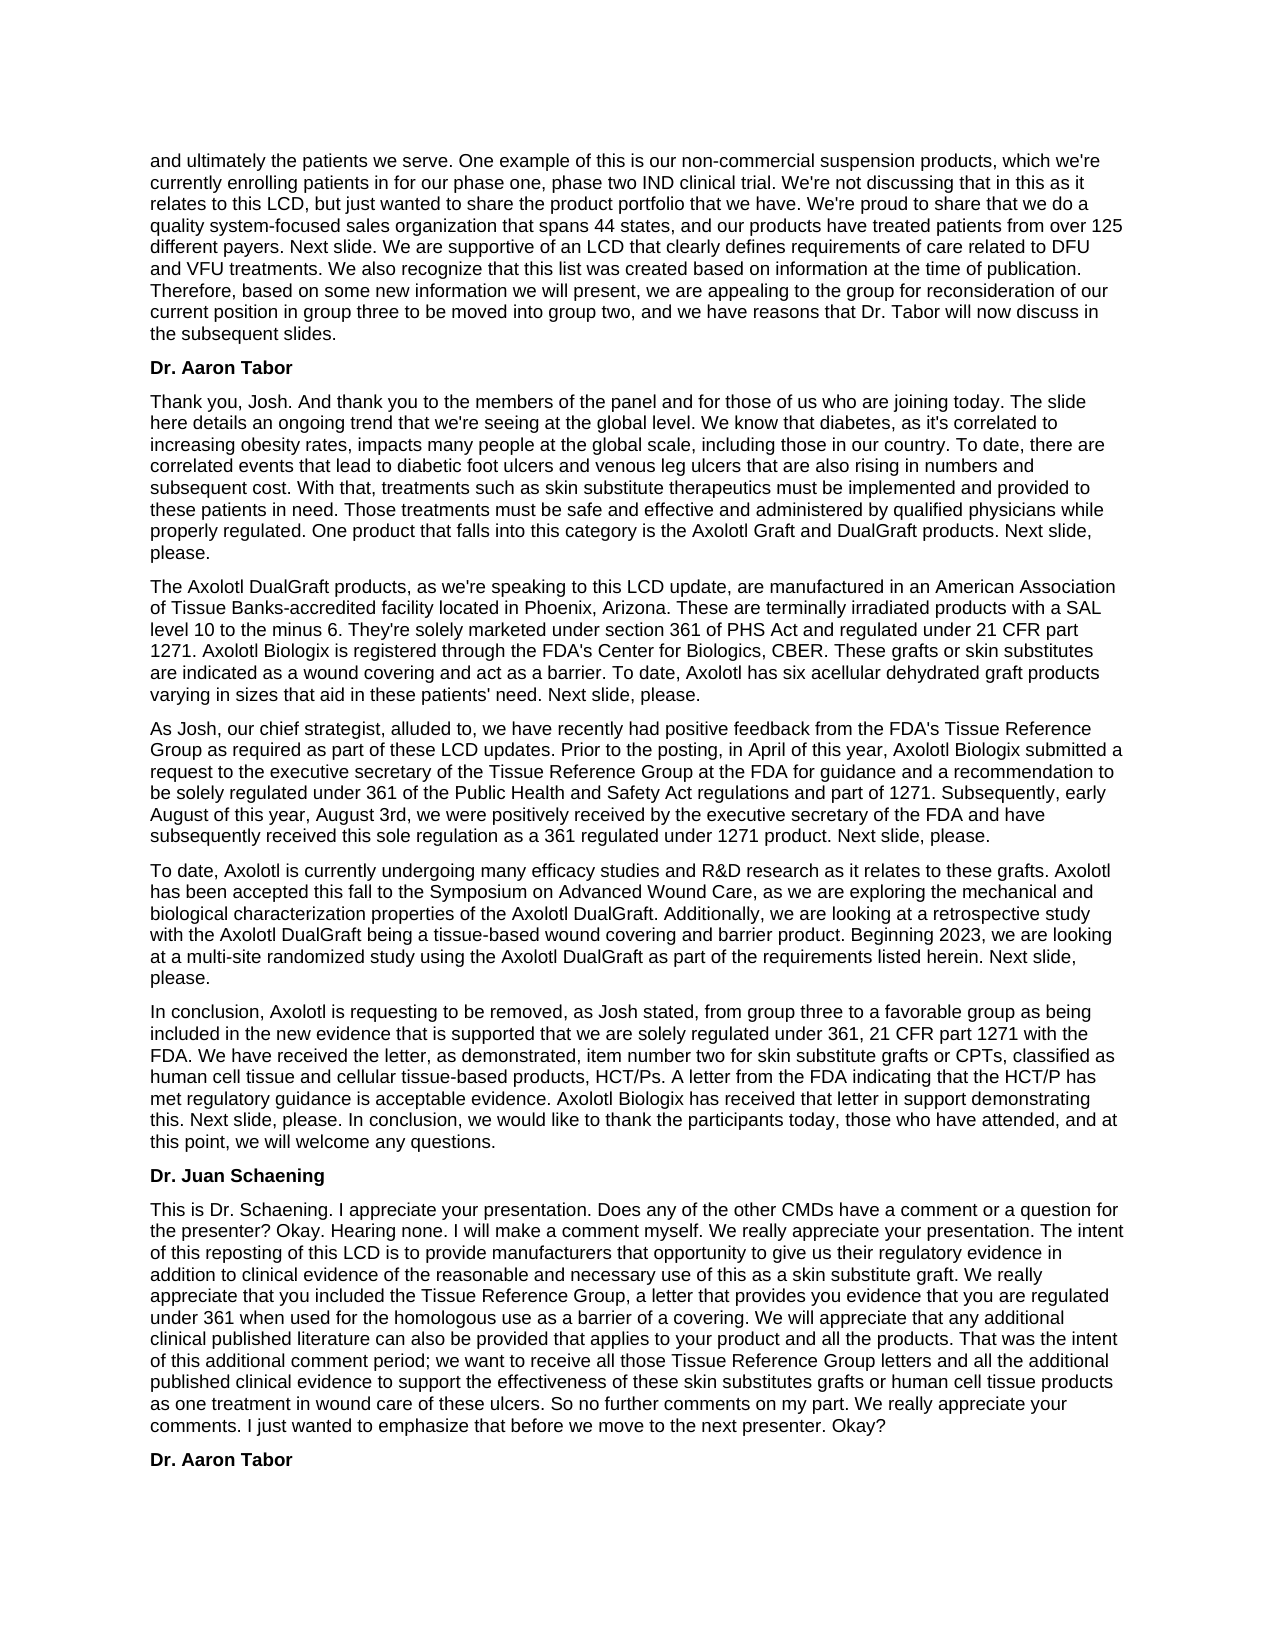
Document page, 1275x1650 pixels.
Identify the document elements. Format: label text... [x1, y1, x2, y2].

text In conclusion, Axolotl is requesting to be removed, as Josh stated, from group three to a favorable group as being included in the new evidence that is supported that we are solely regulated under 361, 21 CFR part 1271 with the FDA. We have received the letter, as demonstrated, item number two for skin substitute grafts or CPTs, classified as human cell tissue and cellular tissue-based products, HCT/Ps. A letter from the FDA indicating that the HCT/P has met regulatory guidance is acceptable evidence. Axolotl Biologix has received that letter in support demonstrating this. Next slide, please. In conclusion, we would like to thank the participants today, those who have attended, and at this point, we will welcome any questions. [150, 1001, 1125, 1152]
text Thank you, Josh. And thank you to the members of the panel and for those of us who are joining today. The slide here details an ongoing trend that we're seeing at the global level. We know that diabetes, as it's correlated to increasing obesity rates, impacts many people at the global scale, including those in our country. To date, there are correlated events that lead to diabetic foot ulcers and venous leg ulcers that are also rising in numbers and subsequent cost. With that, treatments such as skin substitute therapeutics must be implemented and provided to these patients in need. Those treatments must be safe and effective and administered by qualified physicians while properly regulated. One product that falls into this category is the Axolotl Graft and DualGraft products. Next slide, please. [150, 391, 1125, 563]
text To date, Axolotl is currently undergoing many efficacy studies and R&D research as it relates to these grafts. Axolotl has been accepted this fall to the Symposium on Advanced Wound Care, as we are exploring the mechanical and biological characterization properties of the Axolotl DualGraft. Additionally, we are looking at a retrospective study with the Axolotl DualGraft being a tissue-based wound covering and barrier product. Beginning 2023, we are looking at a multi-site randomized study using the Axolotl DualGraft as part of the requirements listed herein. Next slide, please. [150, 859, 1125, 989]
text Dr. Aaron Tabor [150, 357, 1125, 378]
text This is Dr. Schaening. I appreciate your presentation. Does any of the other CMDs have a comment or a question for the presenter? Okay. Hearing none. I will make a comment myself. We really appreciate your presentation. The intent of this reposting of this LCD is to provide manufacturers that opportunity to give us their regulatory evidence in addition to clinical evidence of the reasonable and necessary use of this as a skin substitute graft. We really appreciate that you included the Tissue Reference Group, a letter that provides you evidence that you are regulated under 361 when used for the homologous use as a barrier of a covering. We will appreciate that any additional clinical published literature can also be provided that applies to your product and all the products. That was the intent of this additional comment period; we want to receive all those Tissue Reference Group letters and all the additional published clinical evidence to support the effectiveness of these skin substitutes grafts or human cell tissue products as one treatment in wound care of these ulcers. So no further comments on my part. We really appreciate your comments. I just wanted to emphasize that before we move to the next presenter. Okay? [150, 1199, 1125, 1436]
text As Josh, our chief strategist, alluded to, we have recently had positive feedback from the FDA's Tissue Reference Group as required as part of these LCD updates. Prior to the posting, in April of this year, Axolotl Biologix submitted a request to the executive secretary of the Tissue Reference Group at the FDA for guidance and a recommendation to be solely regulated under 361 of the Public Health and Safety Act regulations and part of 1271. Subsequently, early August of this year, August 3rd, we were positively received by the executive secretary of the FDA and have subsequently received this sole regulation as a 361 regulated under 1271 product. Next slide, please. [150, 717, 1125, 847]
text The Axolotl DualGraft products, as we're speaking to this LCD update, are manufactured in an American Association of Tissue Banks-accredited facility located in Phoenix, Arizona. These are terminally irradiated products with a SAL level 10 to the minus 6. They're solely marketed under section 361 of PHS Act and regulated under 21 CFR part 1271. Axolotl Biologix is registered through the FDA's Center for Biologics, CBER. These grafts or skin substitutes are indicated as a wound covering and act as a barrier. To date, Axolotl has six acellular dehydrated graft products varying in sizes that aid in these patients' need. Next slide, please. [150, 576, 1125, 705]
text Dr. Aaron Tabor [150, 1448, 1125, 1470]
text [150, 150, 1125, 344]
text Dr. Juan Schaening [150, 1165, 1125, 1186]
